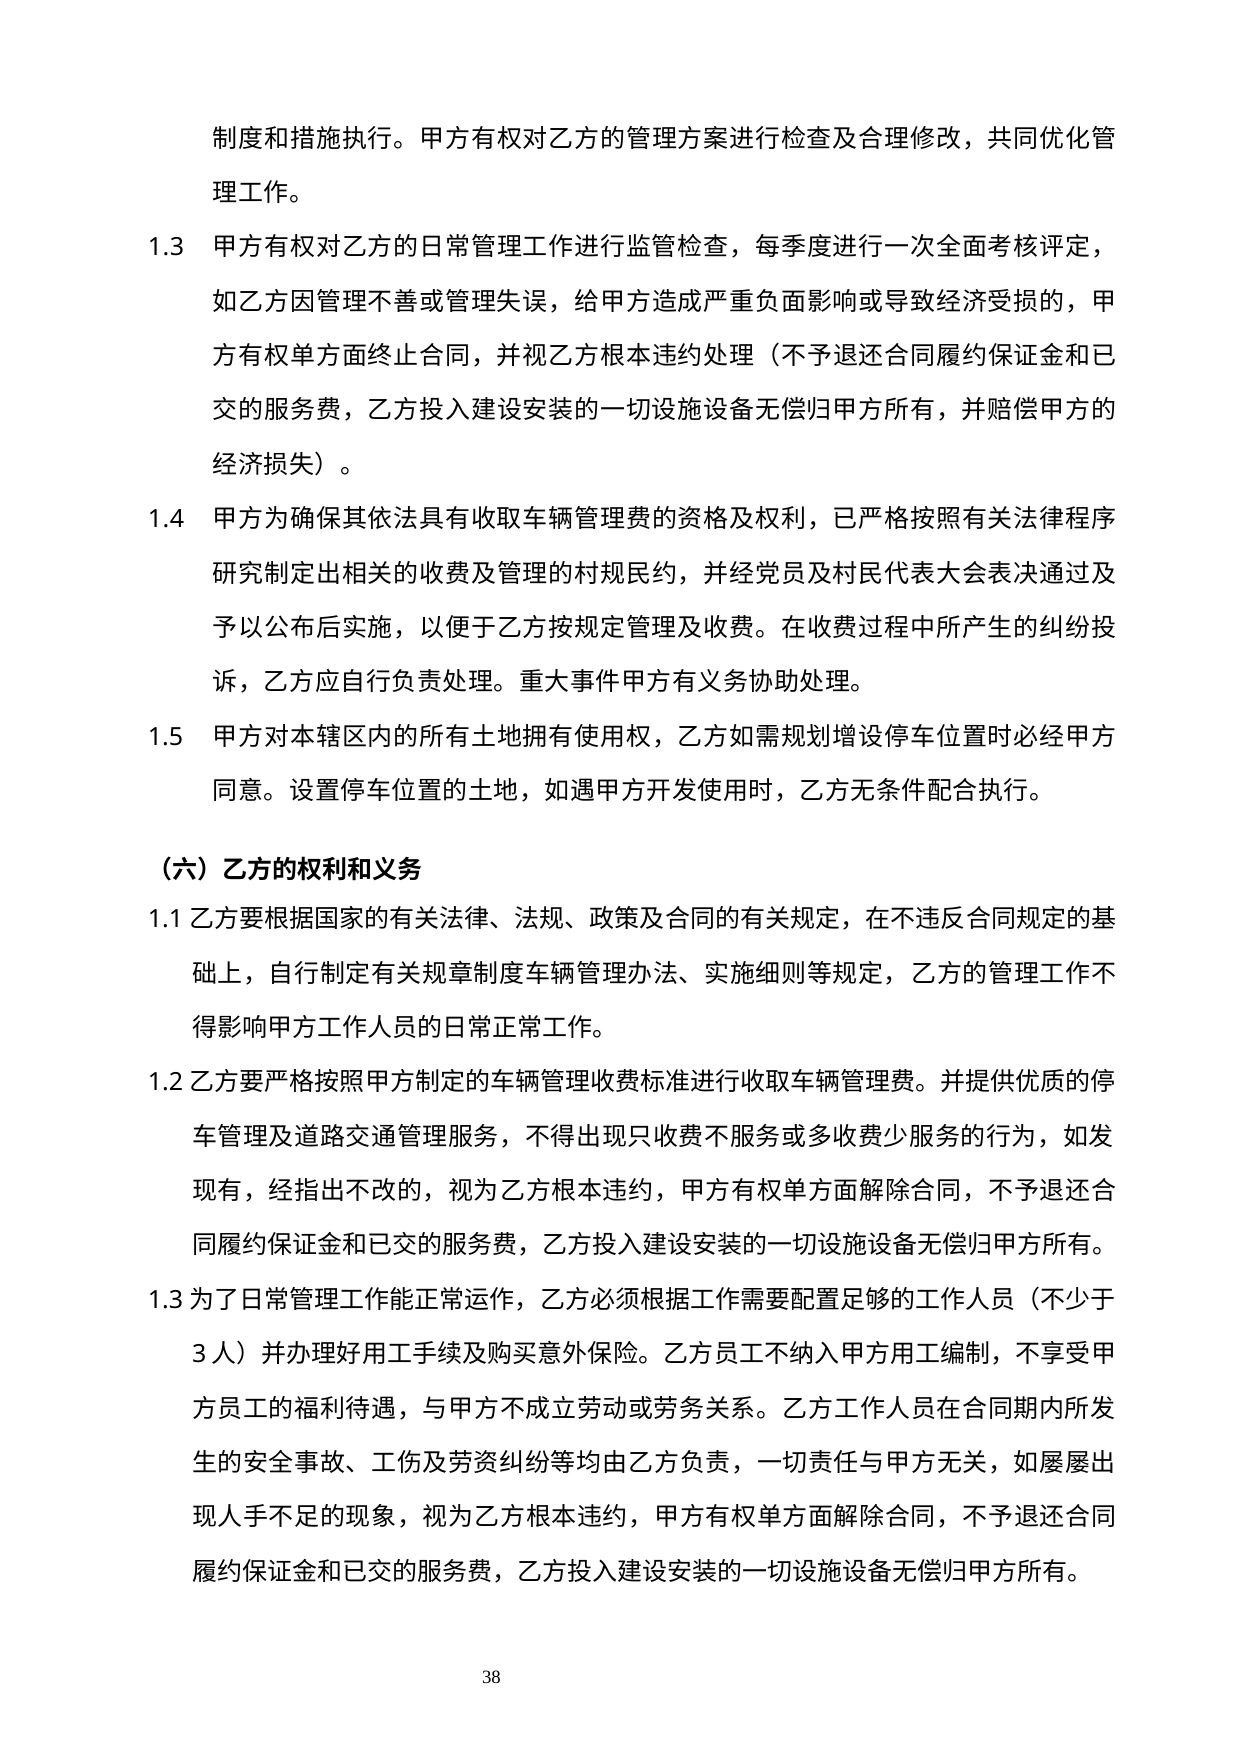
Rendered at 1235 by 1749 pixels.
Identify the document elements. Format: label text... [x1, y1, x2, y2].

list 为了日常管理工作能正常运作，乙方必须根据工作需要配置足够的工作人员（不少于3人）并办理好用工手续及购买意外保险。乙方员工不纳入甲方用工编制，不享受甲方员工的福利待遇，与甲方不成立劳动或劳务关系。乙方工作人员在合同期内所发生的安全事故、工伤及劳资纠纷等均由乙方负责，一切责任与甲方无关，如屡屡出现人手不足的现象，视为乙方根本违约，甲方有权单方面解除合同，不予退还合同履约保证金和已交的服务费，乙方投入建设安装的一切设施设备无偿归甲方所有。 [148, 1279, 1116, 1587]
list 乙方要根据国家的有关法律、法规、政策及合同的有关规定，在不违反合同规定的基础上，自行制定有关规章制度车辆管理办法、实施细则等规定，乙方的管理工作不得影响甲方工作人员的日常正常工作。 [148, 899, 1116, 1044]
list 乙方的权利和义务 [148, 850, 1116, 886]
list 乙方要严格按照甲方制定的车辆管理收费标准进行收取车辆管理费。并提供优质的停车管理及道路交通管理服务，不得出现只收费不服务或多收费少服务的行为，如发现有，经指出不改的，视为乙方根本违约，甲方有权单方面解除合同，不予退还合同履约保证金和已交的服务费，乙方投入建设安装的一切设施设备无偿归甲方所有。 [148, 1062, 1116, 1261]
list 甲方对本辖区内的所有土地拥有使用权，乙方如需规划增设停车位置时必经甲方同意。设置停车位置的土地，如遇甲方开发使用时，乙方无条件配合执行。 [148, 716, 1116, 807]
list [148, 118, 1116, 209]
list 甲方为确保其依法具有收取车辆管理费的资格及权利，已严格按照有关法律程序研究制定出相关的收费及管理的村规民约，并经党员及村民代表大会表决通过及予以公布后实施，以便于乙方按规定管理及收费。在收费过程中所产生的纠纷投诉，乙方应自行负责处理。重大事件甲方有义务协助处理。 [148, 499, 1116, 698]
list 甲方有权对乙方的日常管理工作进行监管检查，每季度进行一次全面考核评定，如乙方因管理不善或管理失误，给甲方造成严重负面影响或导致经济受损的，甲方有权单方面终止合同，并视乙方根本违约处理（不予退还合同履约保证金和已交的服务费，乙方投入建设安装的一切设施设备无偿归甲方所有，并赔偿甲方的经济损失）。 [148, 227, 1116, 481]
